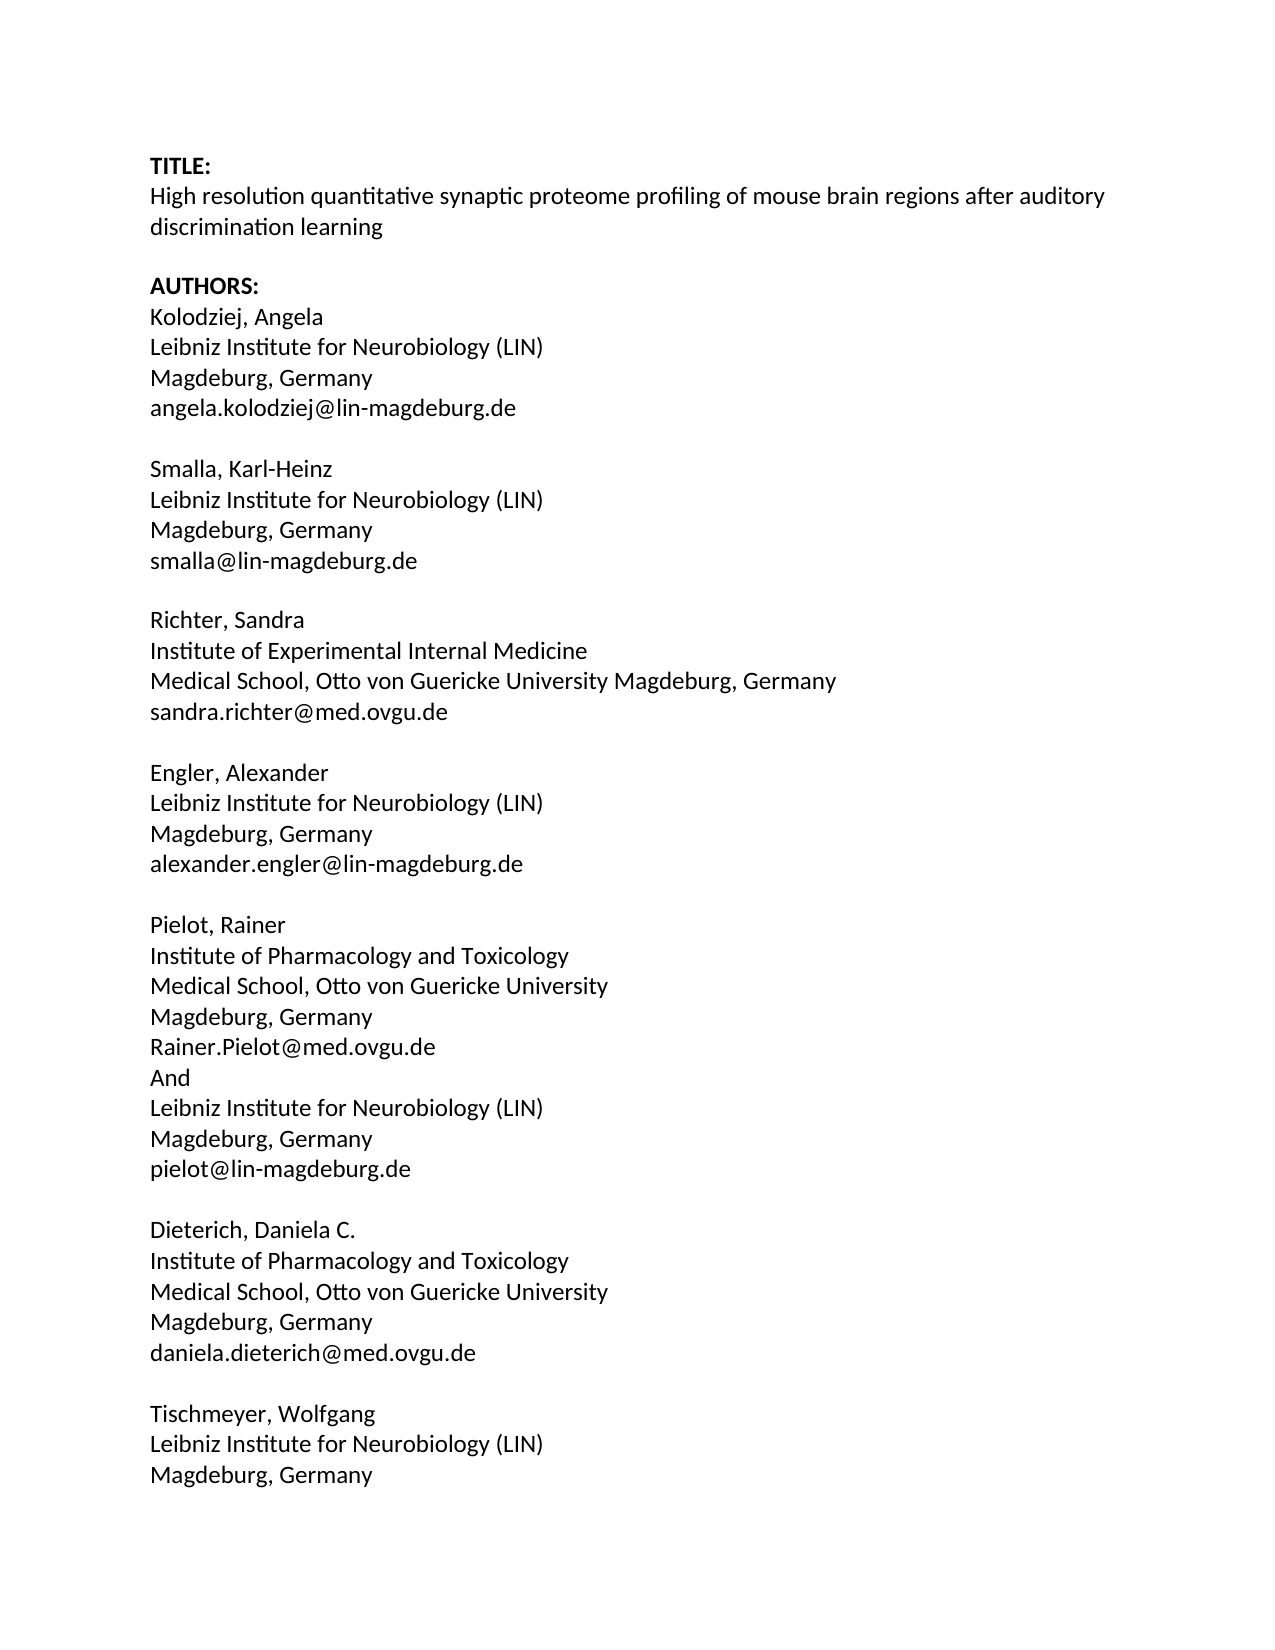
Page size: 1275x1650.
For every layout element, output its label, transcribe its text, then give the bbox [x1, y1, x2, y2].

text Leibniz Institute for Neurobiology (LIN) [150, 1428, 1095, 1459]
text pielot@lin-magdeburg.de [150, 1154, 1095, 1184]
text Magdeburg, Germany [150, 1001, 1095, 1032]
text Leibniz Institute for Neurobiology (LIN) [150, 484, 1095, 514]
text Rainer.Pielot@med.ovgu.de [150, 1032, 1095, 1062]
text Magdeburg, Germany [150, 514, 1095, 545]
text Smalla, Karl-Heinz [150, 453, 1095, 484]
text Institute of Pharmacology and Toxicology [150, 940, 1095, 971]
text smalla@lin-magdeburg.de [150, 545, 1095, 576]
text Magdeburg, Germany [150, 818, 1095, 848]
text Leibniz Institute for Neurobiology (LIN) [150, 1093, 1095, 1123]
text Kolodziej, Angela [150, 301, 1095, 331]
text daniela.dieterich@med.ovgu.de [150, 1337, 1095, 1367]
text Magdeburg, Germany [150, 1123, 1095, 1154]
text angela.kolodziej@lin-magdeburg.de [150, 392, 1095, 423]
text Institute of Experimental Internal Medicine [150, 635, 1095, 665]
text High resolution quantitative synaptic proteome profiling of mouse brain regions after auditory discrimination learning [150, 181, 1125, 242]
text TITLE: [150, 150, 1125, 181]
text sandra.richter@med.ovgu.de [150, 696, 1095, 726]
text Pielot, Rainer [150, 909, 1095, 940]
text Medical School, Otto von Guericke University [150, 1276, 1095, 1306]
text Institute of Pharmacology and Toxicology [150, 1245, 1095, 1276]
text Tischmeyer, Wolfgang [150, 1398, 1095, 1428]
text Richter, Sandra [150, 604, 1095, 635]
text Magdeburg, Germany [150, 1306, 1095, 1337]
text Leibniz Institute for Neurobiology (LIN) [150, 787, 1095, 818]
text Leibniz Institute for Neurobiology (LIN) [150, 331, 1095, 362]
text alexander.engler@lin-magdeburg.de [150, 848, 1095, 879]
text And [150, 1062, 1095, 1093]
text AUTHORS: [150, 270, 1125, 301]
text Engler, Alexander [150, 757, 1095, 787]
text Magdeburg, Germany [150, 362, 1095, 392]
text Dieterich, Daniela C. [150, 1215, 1125, 1245]
text Magdeburg, Germany [150, 1459, 1095, 1489]
text Medical School, Otto von Guericke University [150, 971, 1095, 1001]
text Medical School, Otto von Guericke University Magdeburg, Germany [150, 665, 1095, 696]
